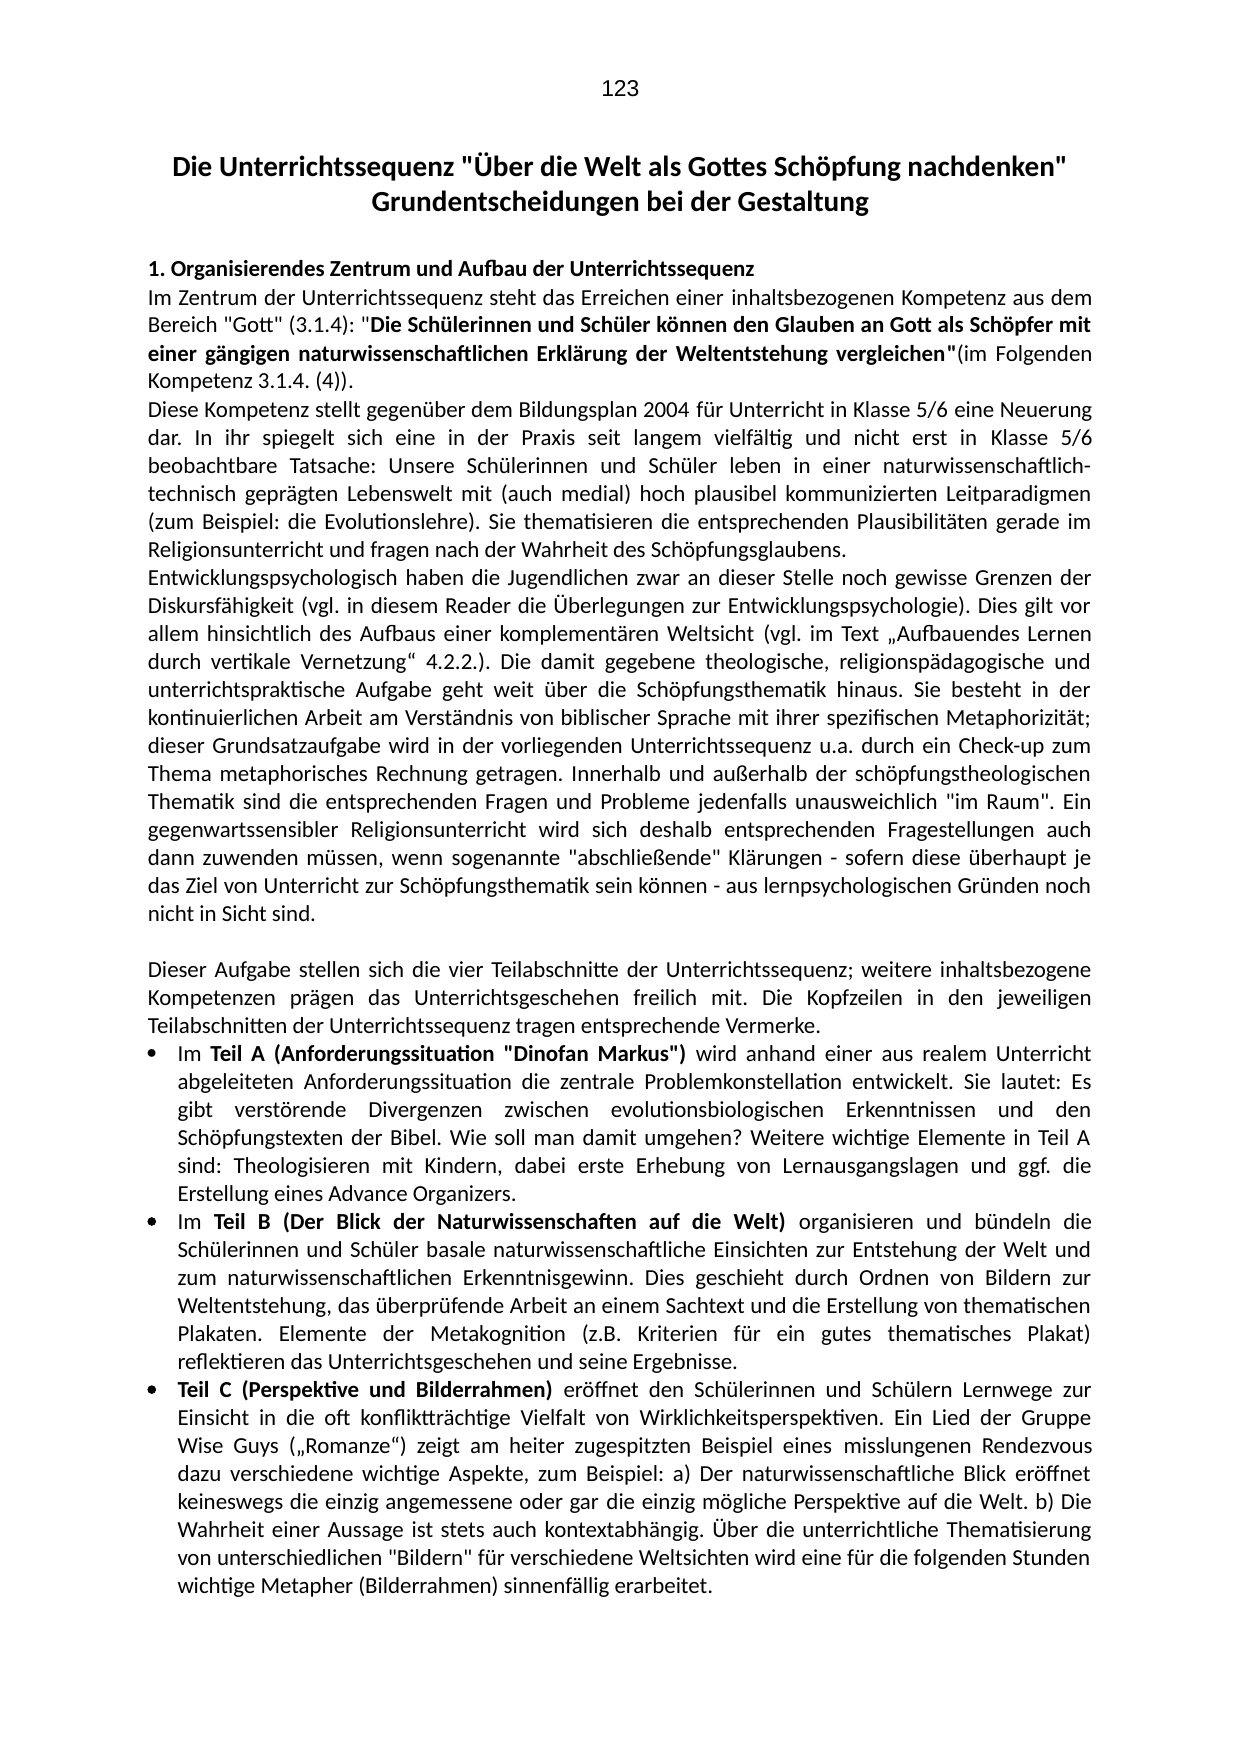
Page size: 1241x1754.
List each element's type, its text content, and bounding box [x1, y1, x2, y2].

text Grundentscheidungen bei der Gestaltung [148, 183, 1092, 219]
text Dieser Aufgabe stellen sich die vier Teilabschnitte der Unterrichtssequenz; weitere inhaltsbezogene Kompetenzen prägen das Unterrichtsgeschehen freilich mit. Die Kopfzeilen in den jeweiligen Teilabschnitten der Unterrichtssequenz tragen entsprechende Vermerke. [148, 955, 1092, 1039]
list Im Teil A (Anforderungssituation "Dinofan Markus") wird anhand einer aus realem Unterricht abgeleiteten Anforderungssituation die zentrale Problemkonstellation entwickelt. Sie lautet: Es gibt verstörende Divergenzen zwischen evolutionsbiologischen Erkenntnissen und den Schöpfungstexten der Bibel. Wie soll man damit umgehen? Weitere wichtige Elemente in Teil A sind: Theologisieren mit Kindern, dabei erste Erhebung von Lernausgangslagen und ggf. die Erstellung eines Advance Organizers. [148, 1039, 1092, 1207]
list Teil C (Perspektive und Bilderrahmen) eröffnet den Schülerinnen und Schülern Lernwege zur Einsicht in die oft konfliktträchtige Vielfalt von Wirklichkeitsperspektiven. Ein Lied der Gruppe Wise Guys („Romanze“) zeigt am heiter zugespitzten Beispiel eines misslungenen Rendezvous dazu verschiedene wichtige Aspekte, zum Beispiel: a) Der naturwissenschaftliche Blick eröffnet keineswegs die einzig angemessene oder gar die einzig mögliche Perspektive auf die Welt. b) Die Wahrheit einer Aussage ist stets auch kontextabhängig. Über die unterrichtliche Thematisierung von unterschiedlichen "Bildern" für verschiedene Weltsichten wird eine für die folgenden Stunden wichtige Metapher (Bilderrahmen) sinnenfällig erarbeitet. [148, 1375, 1092, 1599]
text Diese Kompetenz stellt gegenüber dem Bildungsplan 2004 für Unterricht in Klasse 5/6 eine Neuerung dar. In ihr spiegelt sich eine in der Praxis seit langem vielfältig und nicht erst in Klasse 5/6 beobachtbare Tatsache: Unsere Schülerinnen und Schüler leben in einer naturwissenschaftlich-technisch geprägten Lebenswelt mit (auch medial) hoch plausibel kommunizierten Leitparadigmen (zum Beispiel: die Evolutionslehre). Sie thematisieren die entsprechenden Plausibilitäten gerade im Religionsunterricht und fragen nach der Wahrheit des Schöpfungsglaubens. [148, 395, 1092, 563]
list Im Teil B (Der Blick der Naturwissenschaften auf die Welt) organisieren und bündeln die Schülerinnen und Schüler basale naturwissenschaftliche Einsichten zur Entstehung der Welt und zum naturwissenschaftlichen Erkenntnisgewinn. Dies geschieht durch Ordnen von Bildern zur Weltentstehung, das überprüfende Arbeit an einem Sachtext und die Erstellung von thematischen Plakaten. Elemente der Metakognition (z.B. Kriterien für ein gutes thematisches Plakat) reflektieren das Unterrichtsgeschehen und seine Ergebnisse. [148, 1207, 1092, 1375]
text 1. Organisierendes Zentrum und Aufbau der Unterrichtssequenz [148, 254, 1092, 283]
text Im Zentrum der Unterrichtssequenz steht das Erreichen einer inhaltsbezogenen Kompetenz aus dem Bereich "Gott" (3.1.4): "Die Schülerinnen und Schüler können den Glauben an Gott als Schöpfer mit einer gängigen naturwissenschaftlichen Erklärung der Weltentstehung vergleichen"(im Folgenden Kompetenz 3.1.4. (4)). [148, 283, 1092, 395]
text Die Unterrichtssequenz "Über die Welt als Gottes Schöpfung nachdenken" [148, 148, 1092, 183]
text Entwicklungspsychologisch haben die Jugendlichen zwar an dieser Stelle noch gewisse Grenzen der Diskursfähigkeit (vgl. in diesem Reader die Überlegungen zur Entwicklungspsychologie). Dies gilt vor allem hinsichtlich des Aufbaus einer komplementären Weltsicht (vgl. im Text „Aufbauendes Lernen durch vertikale Vernetzung“ 4.2.2.). Die damit gegebene theologische, religionspädagogische und unterrichtspraktische Aufgabe geht weit über die Schöpfungsthematik hinaus. Sie besteht in der kontinuierlichen Arbeit am Verständnis von biblischer Sprache mit ihrer spezifischen Metaphorizität; dieser Grundsatzaufgabe wird in der vorliegenden Unterrichtssequenz u.a. durch ein Check-up zum Thema metaphorisches Rechnung getragen. Innerhalb und außerhalb der schöpfungstheologischen Thematik sind die entsprechenden Fragen und Probleme jedenfalls unausweichlich "im Raum". Ein gegenwartssensibler Religionsunterricht wird sich deshalb entsprechenden Fragestellungen auch dann zuwenden müssen, wenn sogenannte "abschließende" Klärungen - sofern diese überhaupt je das Ziel von Unterricht zur Schöpfungsthematik sein können - aus lernpsychologischen Gründen noch nicht in Sicht sind. [148, 563, 1092, 927]
